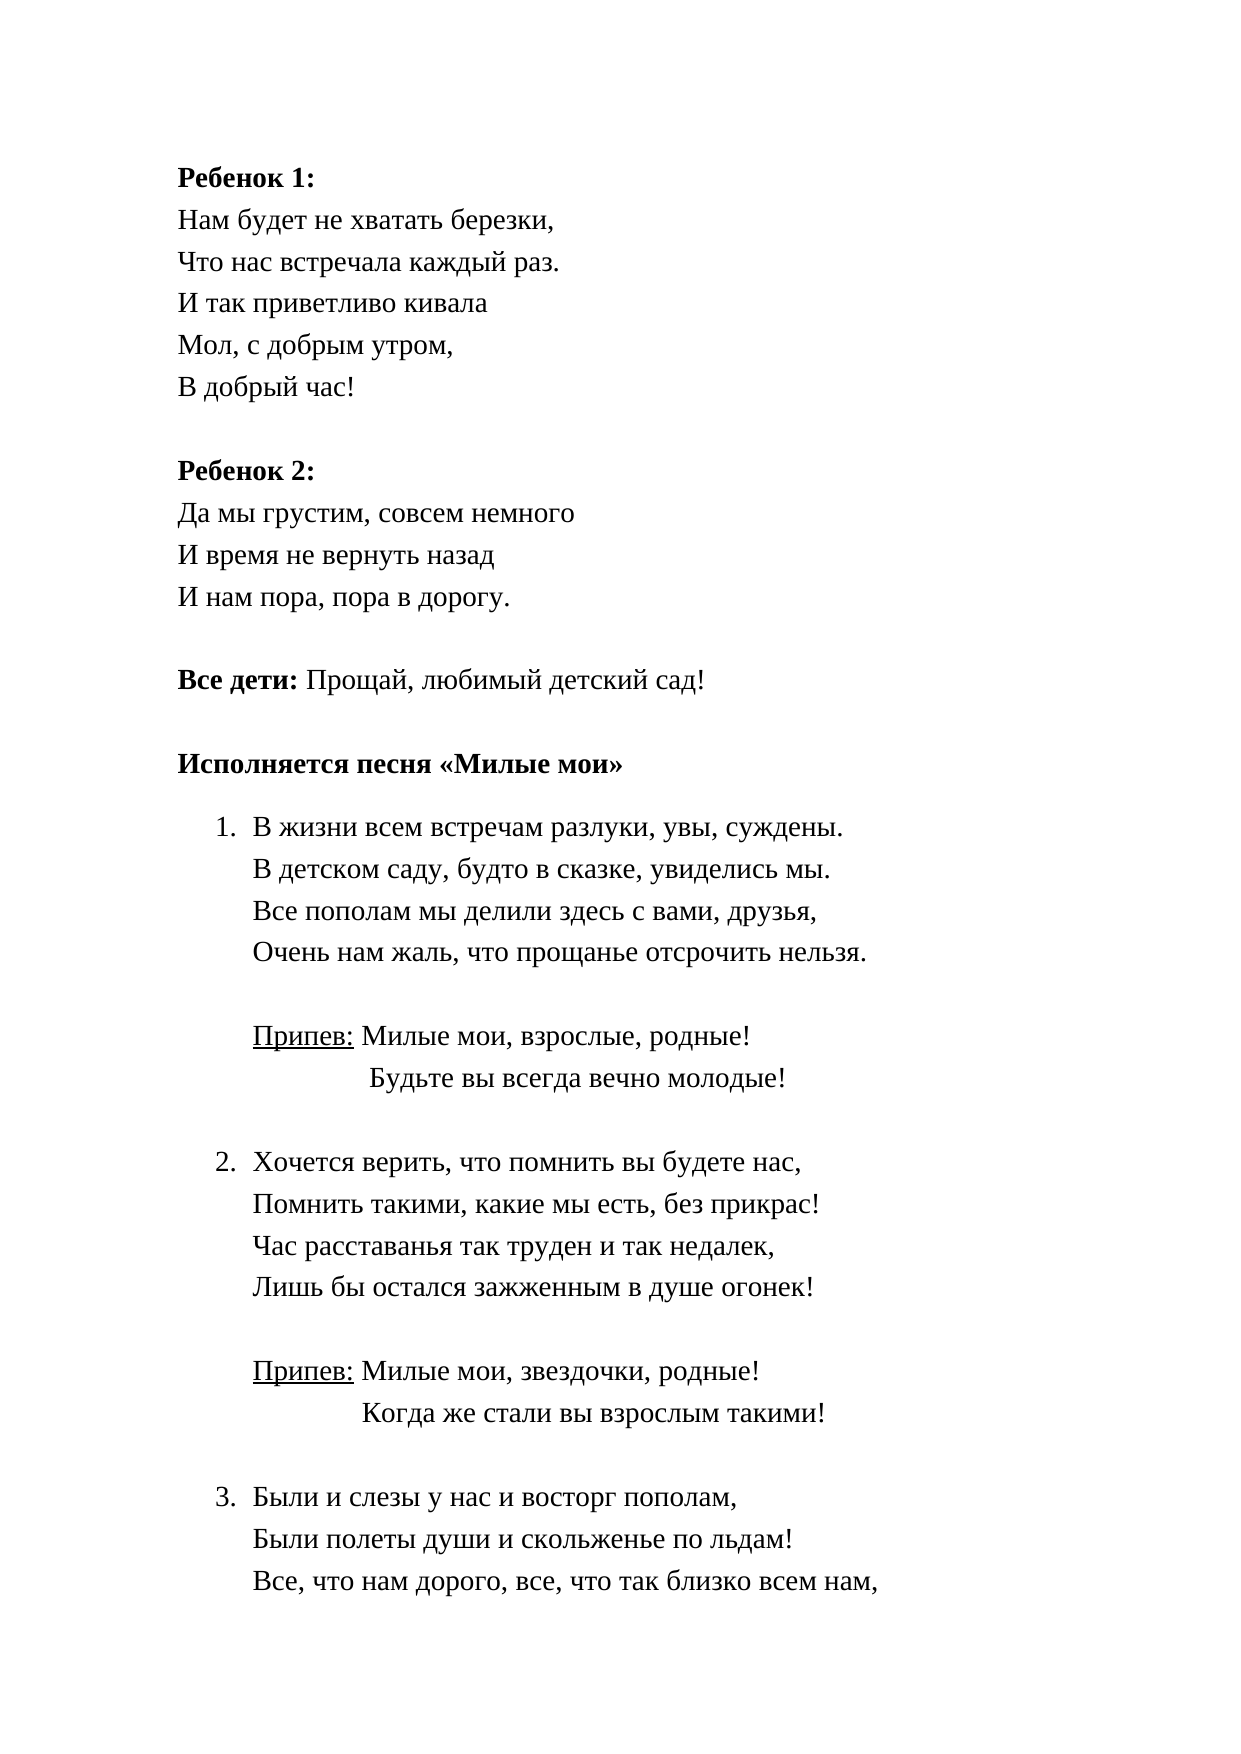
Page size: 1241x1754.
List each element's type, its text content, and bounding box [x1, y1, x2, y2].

text И так приветливо кивала [177, 286, 1152, 319]
list Лишь бы остался зажженным в душе огонек! [252, 1269, 1152, 1303]
text В добрый час! [177, 369, 1152, 403]
list Час расставанья так труден и так недалек, [252, 1228, 1152, 1261]
list Были и слезы у нас и восторг пополам, [215, 1479, 1152, 1512]
text Исполняется песня «Милые мои» [177, 746, 1152, 780]
list Помнить такими, какие мы есть, без прикрас! [252, 1186, 1152, 1219]
list Все, что нам дорого, все, что так близко всем нам, [252, 1563, 1152, 1596]
list Были полеты души и скольженье по льдам! [252, 1521, 1152, 1554]
text Ребенок 2: [177, 453, 1152, 487]
list Очень нам жаль, что прощанье отсрочить нельзя. [252, 934, 1152, 968]
list Когда же стали вы взрослым такими! [252, 1395, 1152, 1429]
text Все дети: Прощай, любимый детский сад! [177, 662, 1152, 696]
list В детском саду, будто в сказке, увиделись мы. [252, 851, 1152, 884]
text И нам пора, пора в дорогу. [177, 579, 1152, 612]
text Ребенок 1: [177, 160, 1152, 193]
list Припев: Милые мои, звездочки, родные! [252, 1353, 1152, 1387]
text Нам будет не хватать березки, [177, 202, 1152, 235]
text Что нас встречала каждый раз. [177, 244, 1152, 277]
text Да мы грустим, совсем немного [177, 495, 1152, 528]
list Будьте вы всегда вечно молодые! [252, 1060, 1152, 1094]
list Все пополам мы делили здесь с вами, друзья, [252, 893, 1152, 926]
list В жизни всем встречам разлуки, увы, суждены. [215, 809, 1152, 842]
list Припев: Милые мои, взрослые, родные! [252, 1018, 1152, 1052]
list Хочется верить, что помнить вы будете нас, [215, 1144, 1152, 1177]
text И время не вернуть назад [177, 537, 1152, 570]
text Мол, с добрым утром, [177, 327, 1152, 361]
